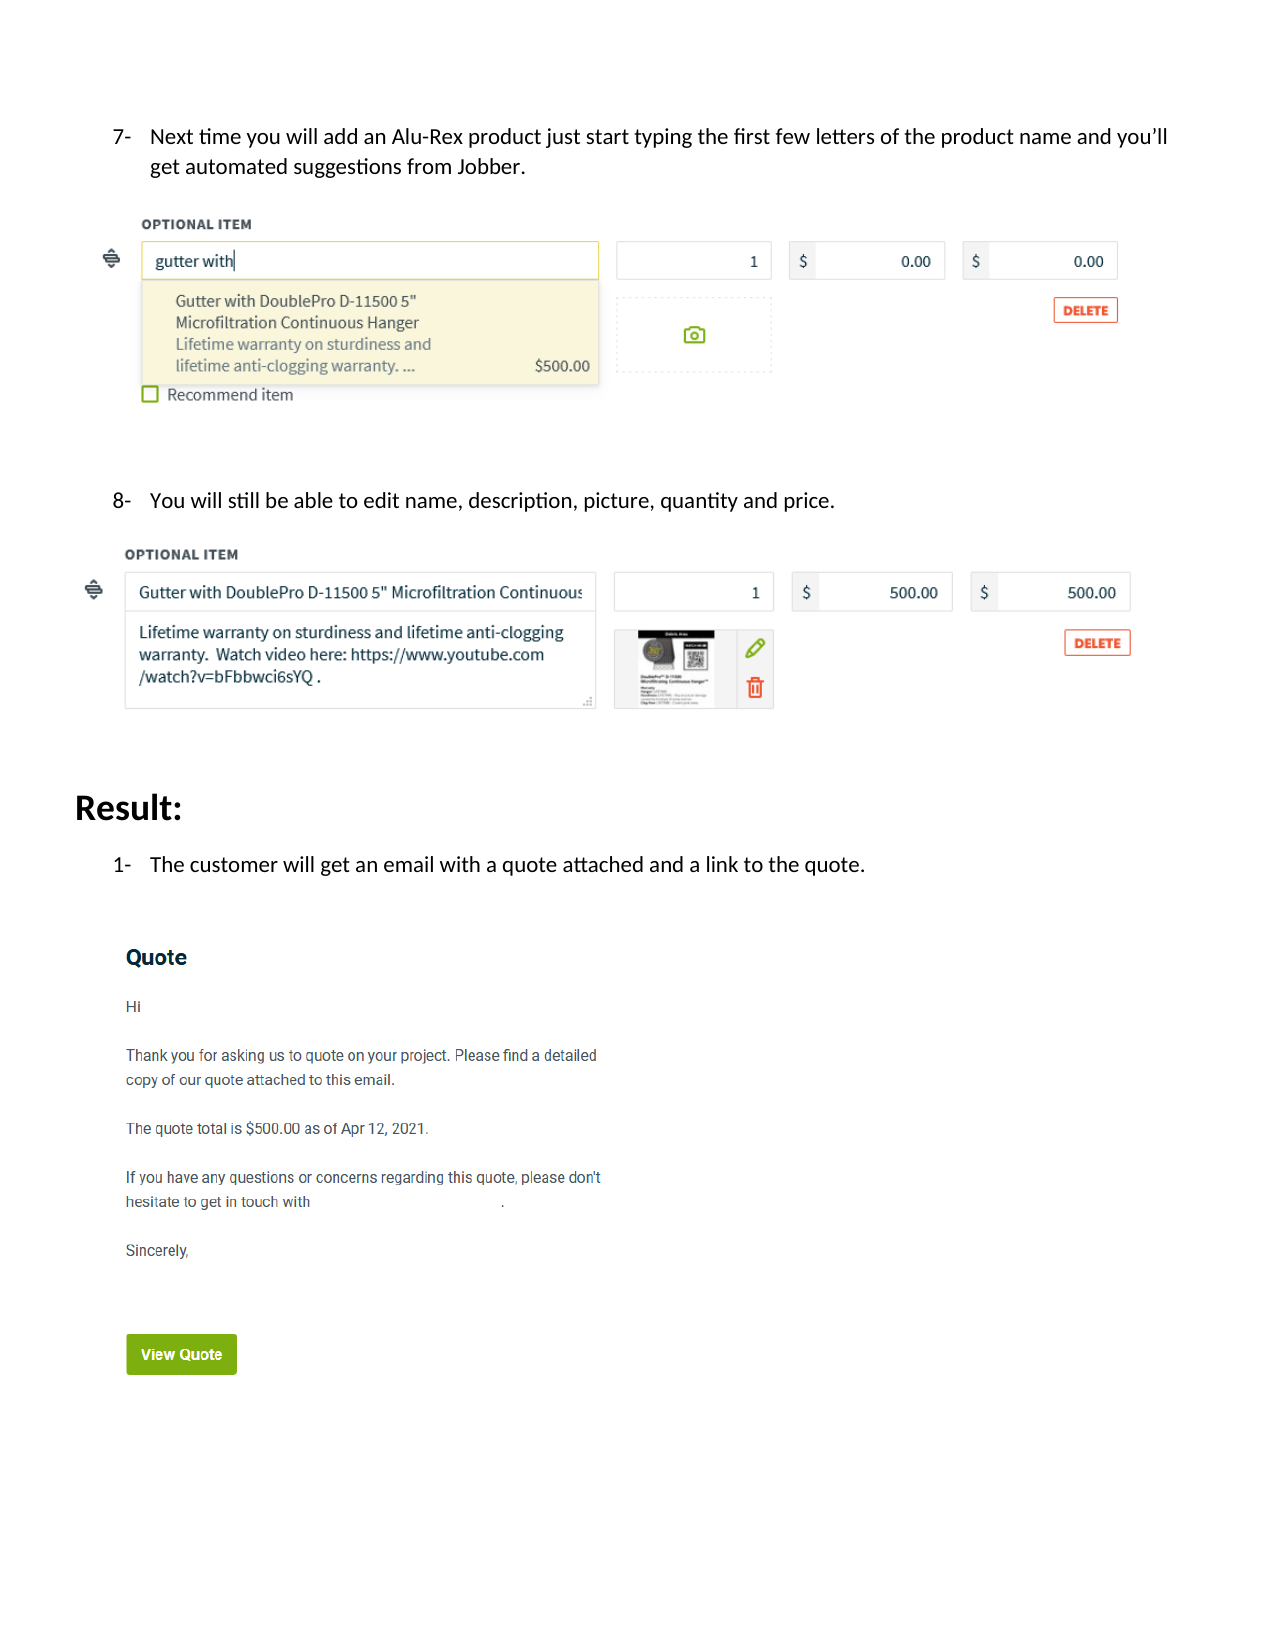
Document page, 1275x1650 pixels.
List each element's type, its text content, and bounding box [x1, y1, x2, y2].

list Next time you will add an Alu-Rex product just start typing the first few letters of the product name and you’ll get automated suggestions from Jobber. [112, 122, 1200, 180]
picture [75, 533, 1154, 718]
picture [75, 198, 1162, 421]
list The customer will get an email with a quote attached and a link to the quote. [112, 850, 1200, 878]
text Result: [75, 783, 1200, 829]
list You will still be able to edit name, description, picture, quantity and price. [112, 487, 1200, 514]
picture [112, 943, 741, 1395]
